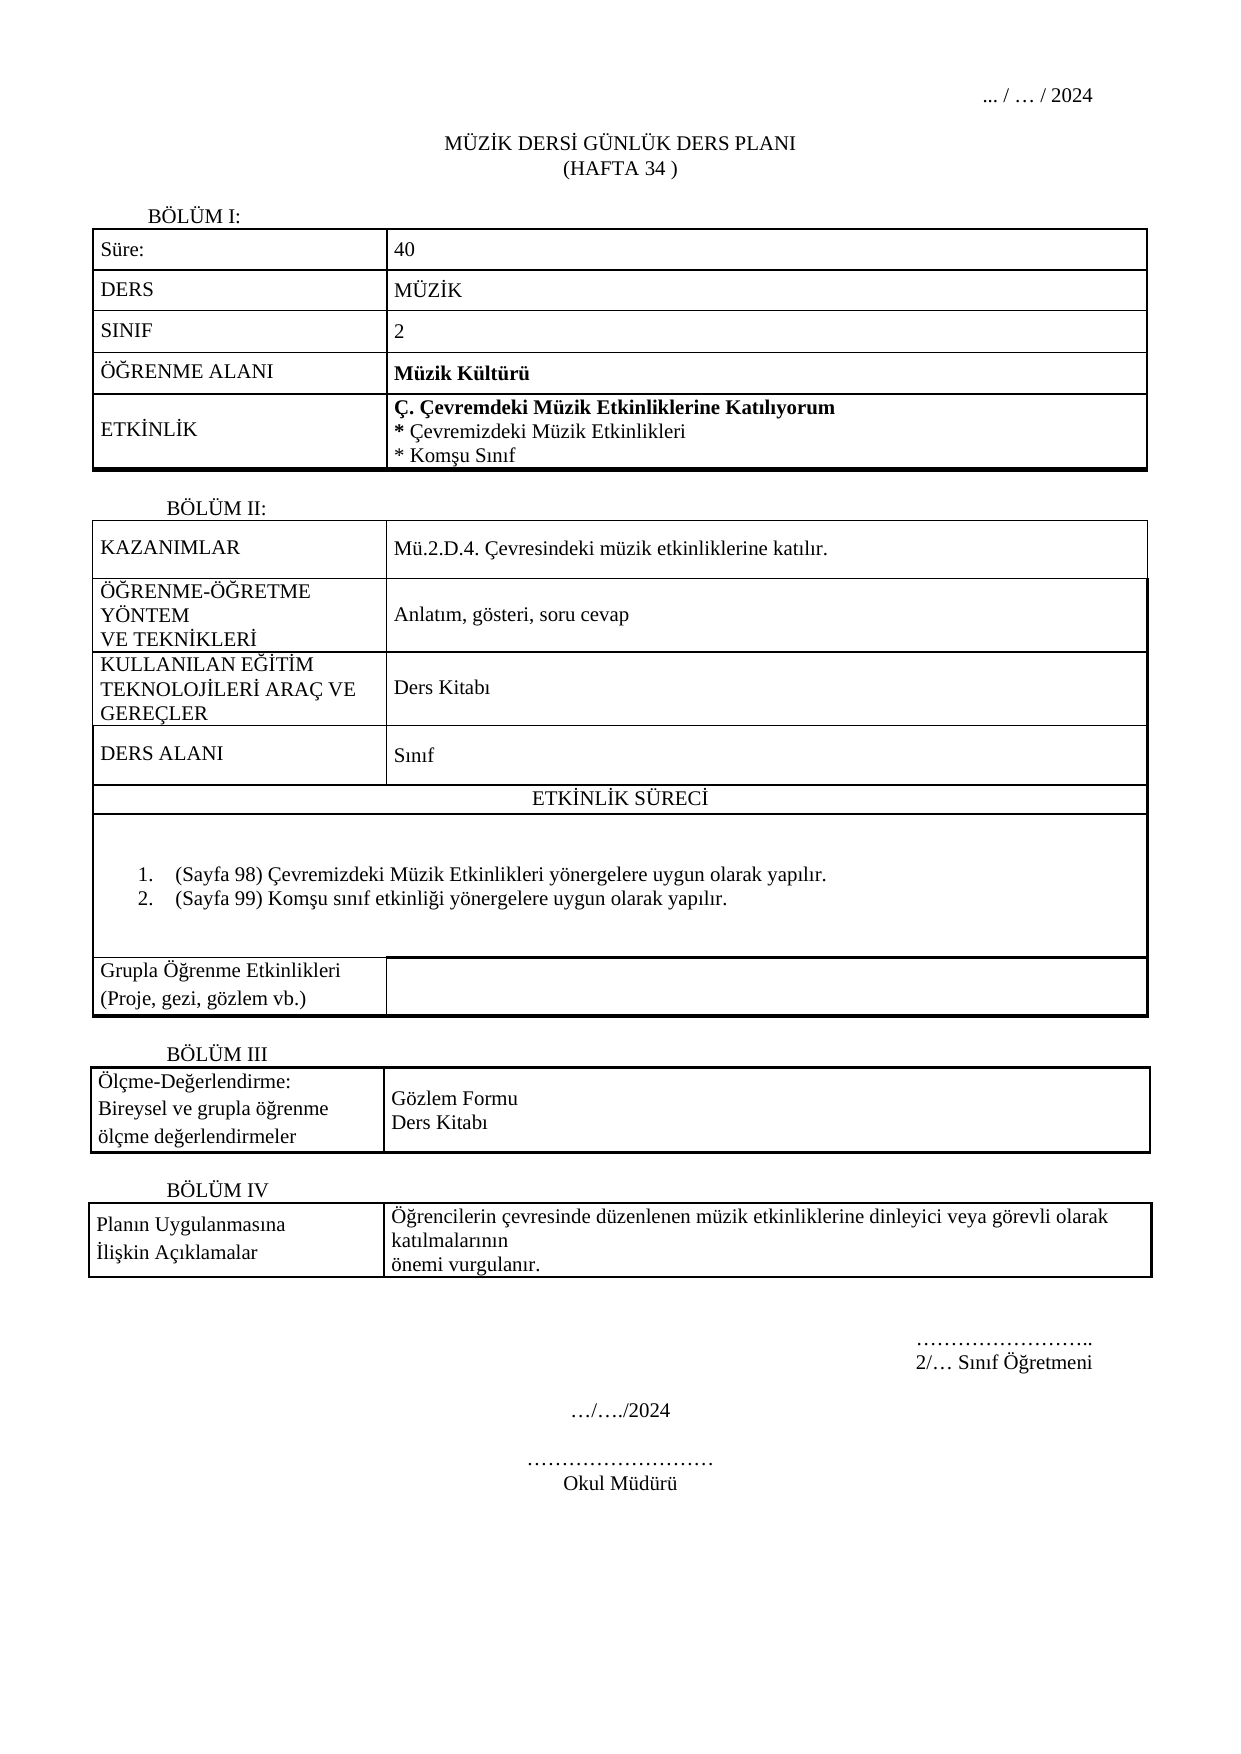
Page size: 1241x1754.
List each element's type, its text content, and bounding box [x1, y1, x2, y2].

table_cell Sınıf [387, 726, 1146, 784]
table_header KAZANIMLAR [93, 521, 386, 578]
text ... / … / 2024 [148, 83, 1093, 107]
text Okul Müdürü [148, 1470, 1093, 1494]
subtitle BÖLÜM III [148, 1042, 1093, 1066]
text BÖLÜM I: [148, 203, 1093, 228]
table_cell Ders Kitabı [387, 653, 1146, 724]
table_cell SINIF [94, 311, 386, 352]
text BÖLÜM II: [148, 496, 1093, 519]
table_cell 2 [388, 311, 1146, 352]
table_cell ETKİNLİK [94, 395, 386, 467]
subtitle BÖLÜM IV [148, 1177, 1093, 1202]
text MÜZİK DERSİ GÜNLÜK DERS PLANI [148, 131, 1093, 155]
table_header Planın Uygulanmasına İlişkin Açıklamalar [90, 1204, 383, 1276]
table_cell MÜZİK [388, 271, 1146, 310]
table_header Öğrencilerin çevresinde düzenlenen müzik etkinliklerine dinleyici veya görevli olarak katılmalarının önemi vurgulanır. [385, 1204, 1150, 1276]
table_header Mü.2.D.4. Çevresindeki müzik etkinliklerine katılır. [387, 521, 1147, 578]
table_cell DERS ALANI [94, 726, 386, 784]
table_header Süre: [94, 230, 386, 269]
table_header 40 [388, 230, 1146, 269]
table_cell Anlatım, gösteri, soru cevap [387, 579, 1146, 651]
text ……………………… [148, 1446, 1093, 1470]
table_cell Grupla Öğrenme Etkinlikleri (Proje, gezi, gözlem vb.) [94, 958, 386, 1014]
table_header Gözlem Formu Ders Kitabı [385, 1069, 1149, 1151]
table_cell ETKİNLİK SÜRECİ [94, 786, 1146, 813]
table_cell KULLANILAN EĞİTİM TEKNOLOJİLERİ ARAÇ VE GEREÇLER [93, 653, 386, 724]
table_cell Müzik Kültürü [388, 353, 1146, 393]
table_header Ölçme-Değerlendirme: Bireysel ve grupla öğrenme ölçme değerlendirmeler [92, 1069, 383, 1151]
table_cell ÖĞRENME ALANI [94, 353, 386, 393]
text 2/… Sınıf Öğretmeni [148, 1350, 1093, 1374]
table_cell Ç. Çevremdeki Müzik Etkinliklerine Katılıyorum * Çevremizdeki Müzik Etkinlikleri * Komşu Sınıf [388, 395, 1146, 467]
table_cell DERS [94, 271, 386, 310]
table_cell (Sayfa 98) Çevremizdeki Müzik Etkinlikleri yönergelere uygun olarak yapılır. (Sayfa 99) Komşu sınıf etkinliği yönergelere uygun olarak yapılır. [94, 815, 1146, 956]
table_cell [387, 959, 1146, 1014]
text …/…./2024 [148, 1398, 1093, 1422]
text (HAFTA 34 ) [148, 155, 1093, 179]
text …………………….. [148, 1326, 1093, 1350]
table_cell ÖĞRENME-ÖĞRETME YÖNTEM VE TEKNİKLERİ [93, 579, 386, 651]
